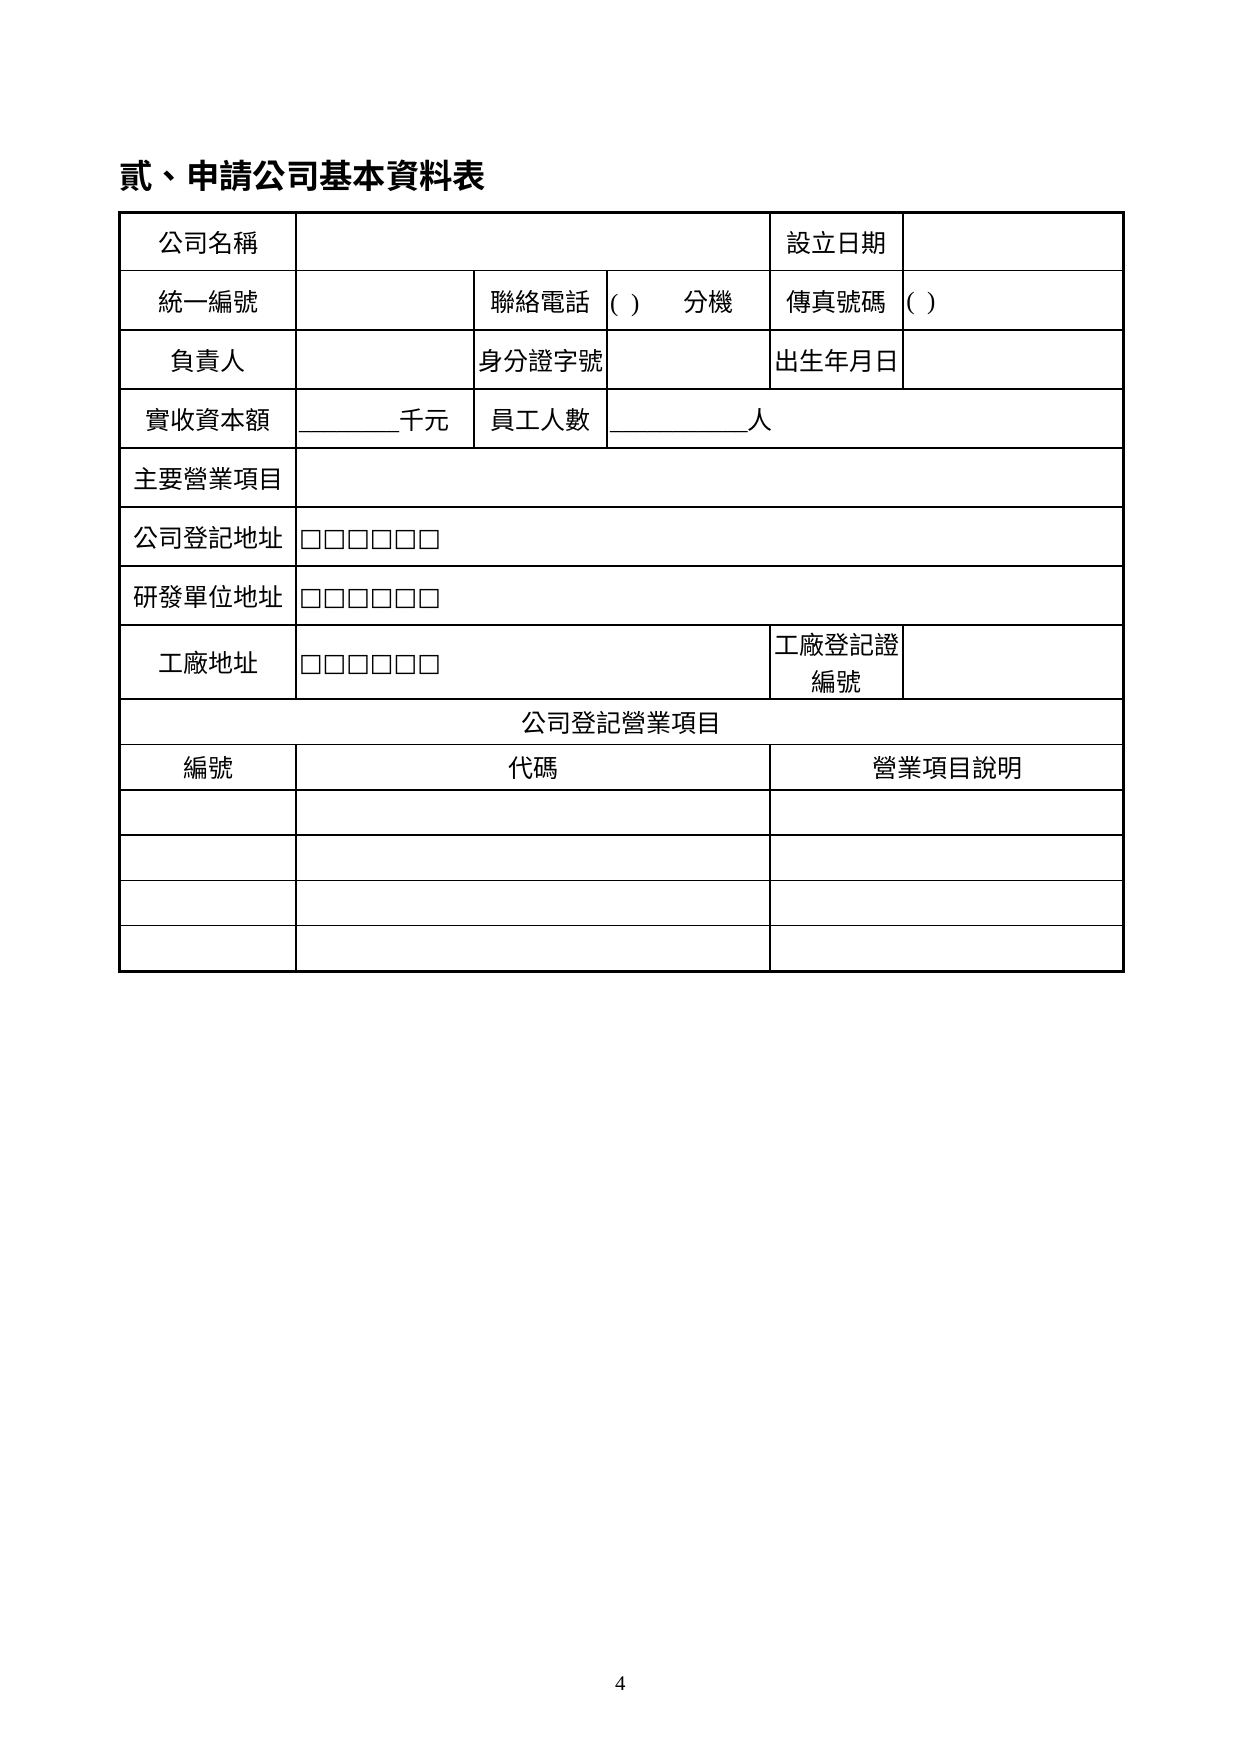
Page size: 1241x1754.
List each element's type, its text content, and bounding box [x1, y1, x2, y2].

table_cell 營業項目說明 [771, 745, 1122, 789]
table_cell [297, 271, 473, 329]
table_cell 聯絡電話 [475, 271, 606, 329]
table_cell 員工人數 [475, 390, 606, 447]
table_header [297, 214, 769, 270]
table_cell 統一編號 [121, 271, 295, 329]
table_cell 實收資本額 [121, 390, 295, 447]
table_cell [771, 881, 1122, 925]
table_header [904, 214, 1122, 270]
table_cell □□□□□□ [297, 626, 769, 698]
table_cell ________千元 [297, 390, 473, 447]
table_cell [904, 626, 1122, 698]
table_cell [121, 791, 295, 834]
table_cell [771, 836, 1122, 879]
table_cell [904, 331, 1122, 388]
table_cell 負責人 [121, 331, 295, 388]
table_cell 主要營業項目 [121, 449, 295, 506]
table_header 公司名稱 [121, 214, 295, 270]
table_cell 身分證字號 [475, 331, 606, 388]
table_cell 編號 [121, 745, 295, 789]
text 貳、申請公司基本資料表 [117, 150, 1122, 198]
table_cell ___________人 [608, 390, 1122, 447]
table_cell [297, 331, 473, 388]
table_cell 工廠地址 [121, 626, 295, 698]
table_cell [297, 926, 769, 970]
table_cell 傳真號碼 [771, 271, 902, 329]
table_cell 公司登記營業項目 [121, 700, 1122, 743]
table_cell [608, 331, 769, 388]
table_cell [297, 449, 1122, 506]
table_header 設立日期 [771, 214, 902, 270]
table_cell □□□□□□ [297, 567, 1122, 624]
table_cell 公司登記地址 [121, 508, 295, 565]
table_cell ( ) 分機 [608, 271, 769, 329]
table_cell ( ) [904, 271, 1122, 329]
table_cell 研發單位地址 [121, 567, 295, 624]
table_cell 出生年月日 [771, 331, 902, 388]
table_cell [297, 791, 769, 834]
table_cell [121, 926, 295, 970]
table_cell [121, 881, 295, 925]
table_cell 代碼 [297, 745, 769, 789]
table_cell 工廠登記證編號 [771, 626, 902, 698]
table_cell [297, 881, 769, 925]
table_cell [297, 836, 769, 879]
table_cell [121, 836, 295, 879]
table_cell [771, 926, 1122, 970]
table_cell □□□□□□ [297, 508, 1122, 565]
table_cell [771, 791, 1122, 834]
